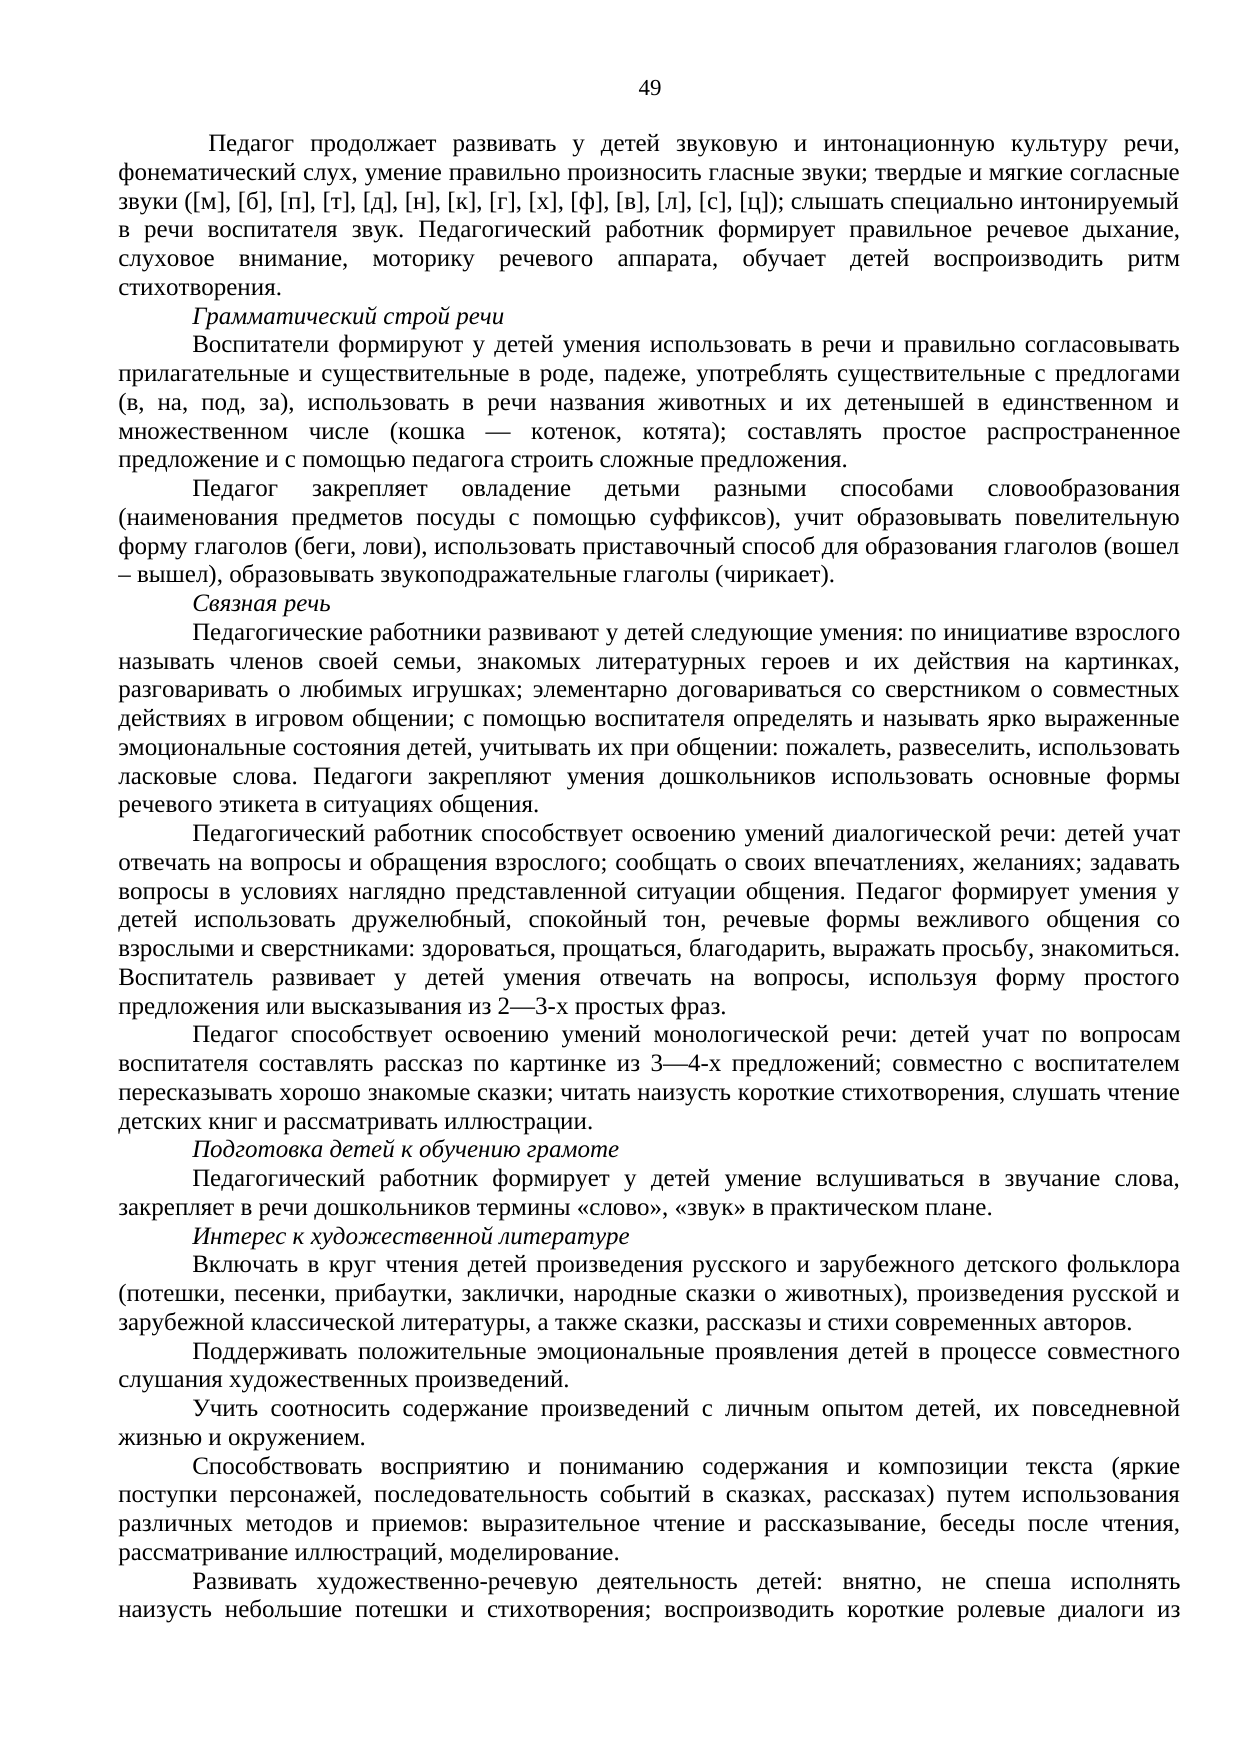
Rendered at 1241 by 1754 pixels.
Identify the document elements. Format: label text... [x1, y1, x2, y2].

text Воспитатели формируют у детей умения использовать в речи и правильно согласовывать прилагательные и существительные в роде, падеже, употреблять существительные с предлогами (в, на, под, за), использовать в речи названия животных и их детенышей в единственном и множественном числе (кошка — котенок, котята); составлять простое распространенное предложение и с помощью педагога строить сложные предложения. [118, 329, 1181, 473]
text Способствовать восприятию и пониманию содержания и композиции текста (яркие поступки персонажей, последовательность событий в сказках, рассказах) путем использования различных методов и приемов: выразительное чтение и рассказывание, беседы после чтения, рассматривание иллюстраций, моделирование. [118, 1451, 1181, 1566]
text Подготовка детей к обучению грамоте [118, 1134, 1181, 1163]
text Педагогические работники развивают у детей следующие умения: по инициативе взрослого называть членов своей семьи, знакомых литературных героев и их действия на картинках, разговаривать о любимых игрушках; элементарно договариваться со сверстником о совместных действиях в игровом общении; с помощью воспитателя определять и называть ярко выраженные эмоциональные состояния детей, учитывать их при общении: пожалеть, развеселить, использовать ласковые слова. Педагоги закрепляют умения дошкольников использовать основные формы речевого этикета в ситуациях общения. [118, 617, 1181, 818]
text Интерес к художественной литературе [118, 1221, 1181, 1249]
text Учить соотносить содержание произведений с личным опытом детей, их повседневной жизнью и окружением. [118, 1393, 1181, 1451]
text Педагог способствует освоению умений монологической речи: детей учат по вопросам воспитателя составлять рассказ по картинке из 3—4-х предложений; совместно с воспитателем пересказывать хорошо знакомые сказки; читать наизусть короткие стихотворения, слушать чтение детских книг и рассматривать иллюстрации. [118, 1019, 1181, 1134]
text Грамматический строй речи [118, 301, 1181, 329]
text Поддерживать положительные эмоциональные проявления детей в процессе совместного слушания художественных произведений. [118, 1336, 1181, 1393]
text Связная речь [118, 588, 1181, 617]
text Педагог закрепляет овладение детьми разными способами словообразования (наименования предметов посуды с помощью суффиксов), учит образовывать повелительную форму глаголов (беги, лови), использовать приставочный способ для образования глаголов (вошел – вышел), образовывать звукоподражательные глаголы (чирикает). [118, 473, 1181, 588]
text Педагогический работник формирует у детей умение вслушиваться в звучание слова, закрепляет в речи дошкольников термины «слово», «звук» в практическом плане. [118, 1163, 1181, 1221]
text Включать в круг чтения детей произведения русского и зарубежного детского фольклора (потешки, песенки, прибаутки, заклички, народные сказки о животных), произведения русской и зарубежной классической литературы, а также сказки, рассказы и стихи современных авторов. [118, 1249, 1181, 1336]
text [118, 1566, 1181, 1623]
text Педагог продолжает развивать у детей звуковую и интонационную культуру речи, фонематический слух, умение правильно произносить гласные звуки; твердые и мягкие согласные звуки ([м], [б], [п], [т], [д], [н], [к], [г], [х], [ф], [в], [л], [с], [ц]); слышать специально интонируемый в речи воспитателя звук. Педагогический работник формирует правильное речевое дыхание, слуховое внимание, моторику речевого аппарата, обучает детей воспроизводить ритм стихотворения. [118, 128, 1181, 301]
text Педагогический работник способствует освоению умений диалогической речи: детей учат отвечать на вопросы и обращения взрослого; сообщать о своих впечатлениях, желаниях; задавать вопросы в условиях наглядно представленной ситуации общения. Педагог формирует умения у детей использовать дружелюбный, спокойный тон, речевые формы вежливого общения со взрослыми и сверстниками: здороваться, прощаться, благодарить, выражать просьбу, знакомиться. Воспитатель развивает у детей умения отвечать на вопросы, используя форму простого предложения или высказывания из 2—3-х простых фраз. [118, 818, 1181, 1019]
